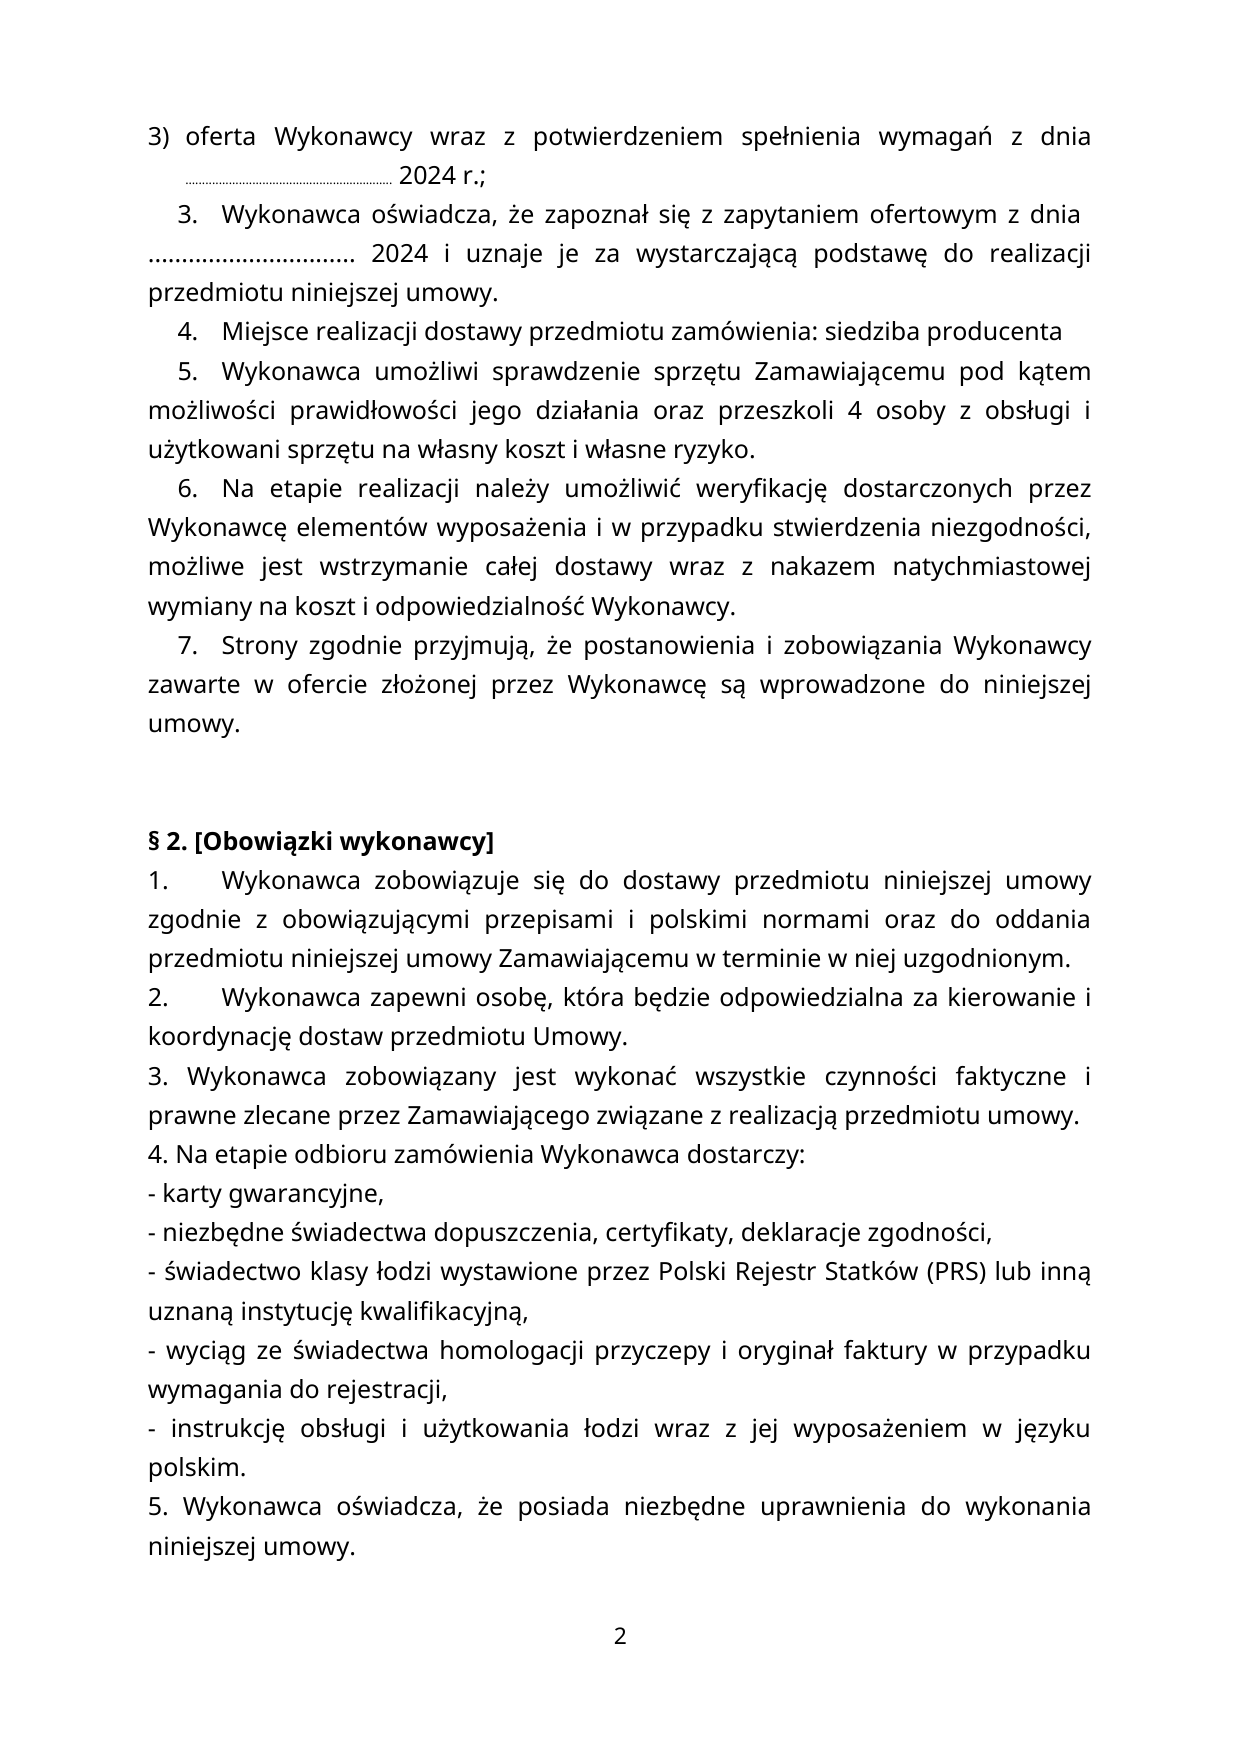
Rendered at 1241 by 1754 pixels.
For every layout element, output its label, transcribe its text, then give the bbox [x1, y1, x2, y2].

text - instrukcję obsługi i użytkowania łodzi wraz z jej wyposażeniem w języku polskim. [148, 1411, 1092, 1484]
text § 2. [Obowiązki wykonawcy] [148, 823, 1092, 857]
text 5. Wykonawca oświadcza, że posiada niezbędne uprawnienia do wykonania niniejszej umowy. [148, 1489, 1092, 1562]
text 1. Wykonawca zobowiązuje się do dostawy przedmiotu niniejszej umowy zgodnie z obowiązującymi przepisami i polskimi normami oraz do oddania przedmiotu niniejszej umowy Zamawiającemu w terminie w niej uzgodnionym. [148, 862, 1092, 975]
text 4. Na etapie odbioru zamówienia Wykonawca dostarczy: [148, 1136, 1092, 1171]
text 3. Wykonawca zobowiązany jest wykonać wszystkie czynności faktyczne i prawne zlecane przez Zamawiającego związane z realizacją przedmiotu umowy. [148, 1058, 1092, 1131]
text - niezbędne świadectwa dopuszczenia, certyfikaty, deklaracje zgodności, [148, 1215, 1092, 1249]
text 2. Wykonawca zapewni osobę, która będzie odpowiedzialna za kierowanie i koordynację dostaw przedmiotu Umowy. [148, 980, 1092, 1053]
list oferta Wykonawcy wraz z potwierdzeniem spełnienia wymagań z dnia ….............................................………….. 2024 r.; [148, 118, 1092, 191]
list Miejsce realizacji dostawy przedmiotu zamówienia: siedziba producenta [148, 314, 1092, 348]
list Wykonawca oświadcza, że zapoznał się z zapytaniem ofertowym z dnia ............................... 2024 i uznaje je za wystarczającą podstawę do realizacji przedmiotu niniejszej umowy. [148, 196, 1092, 309]
list Na etapie realizacji należy umożliwić weryfikację dostarczonych przez Wykonawcę elementów wyposażenia i w przypadku stwierdzenia niezgodności, możliwe jest wstrzymanie całej dostawy wraz z nakazem natychmiastowej wymiany na koszt i odpowiedzialność Wykonawcy. [148, 471, 1092, 622]
text - wyciąg ze świadectwa homologacji przyczepy i oryginał faktury w przypadku wymagania do rejestracji, [148, 1332, 1092, 1406]
text - karty gwarancyjne, [148, 1176, 1092, 1210]
list Strony zgodnie przyjmują, że postanowienia i zobowiązania Wykonawcy zawarte w ofercie złożonej przez Wykonawcę są wprowadzone do niniejszej umowy. [148, 627, 1092, 740]
list Wykonawca umożliwi sprawdzenie sprzętu Zamawiającemu pod kątem możliwości prawidłowości jego działania oraz przeszkoli 4 osoby z obsługi i użytkowani sprzętu na własny koszt i własne ryzyko. [148, 353, 1092, 466]
text - świadectwo klasy łodzi wystawione przez Polski Rejestr Statków (PRS) lub inną uznaną instytucję kwalifikacyjną, [148, 1254, 1092, 1327]
